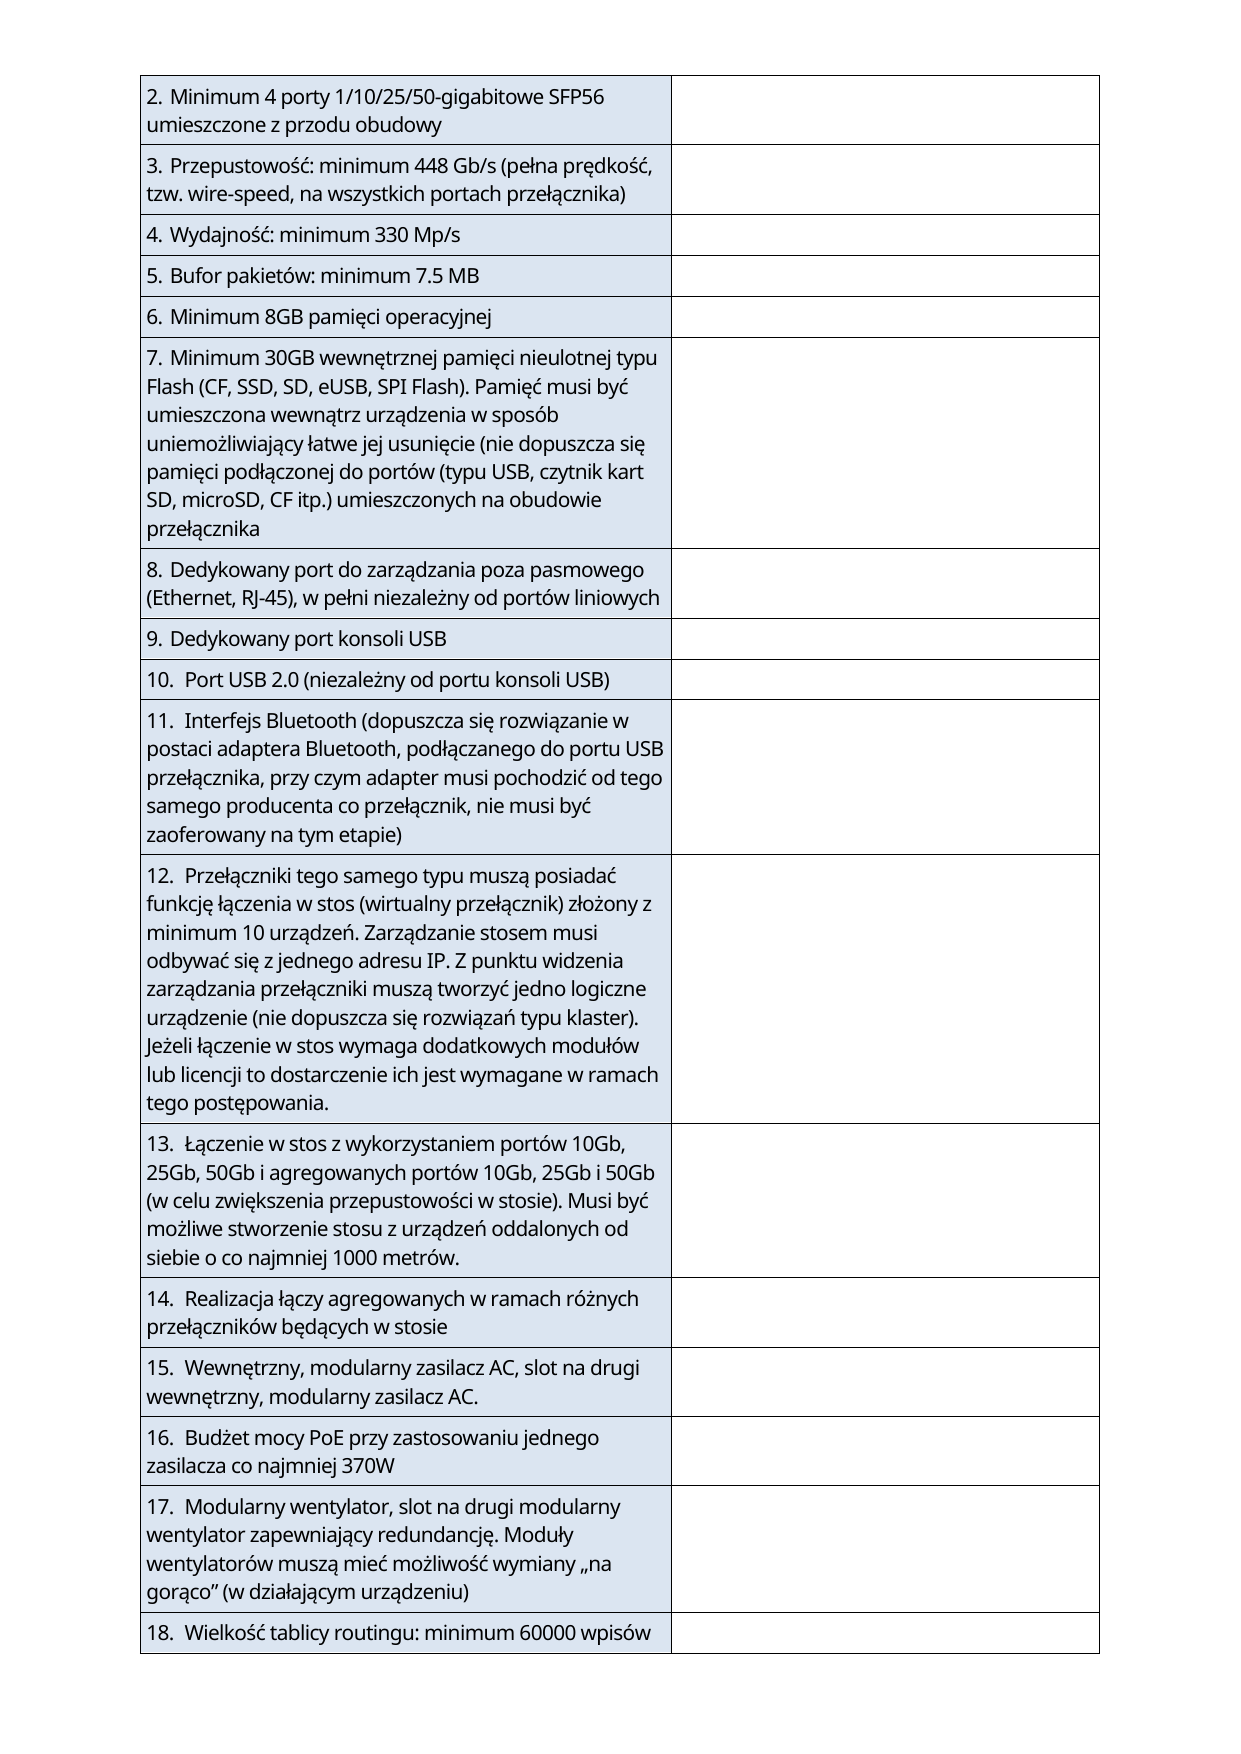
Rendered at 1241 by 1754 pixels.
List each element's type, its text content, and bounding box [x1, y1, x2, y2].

table_cell Łączenie w stos z wykorzystaniem portów 10Gb, 25Gb, 50Gb i agregowanych portów 10Gb, 25Gb i 50Gb (w celu zwiększenia przepustowości w stosie). Musi być możliwe stworzenie stosu z urządzeń oddalonych od siebie o co najmniej 1000 metrów. [141, 1124, 671, 1277]
table_cell [672, 256, 1099, 296]
table_cell Wydajność: minimum 330 Mp/s [141, 215, 671, 255]
table_cell [672, 297, 1099, 337]
table_cell [672, 215, 1099, 255]
table_cell Interfejs Bluetooth (dopuszcza się rozwiązanie w postaci adaptera Bluetooth, podłączanego do portu USB przełącznika, przy czym adapter musi pochodzić od tego samego producenta co przełącznik, nie musi być zaoferowany na tym etapie) [141, 700, 671, 854]
table_cell [672, 1348, 1099, 1416]
table_cell [672, 338, 1099, 548]
table_cell [672, 1613, 1099, 1652]
table_cell [672, 76, 1099, 144]
table_cell Wewnętrzny, modularny zasilacz AC, slot na drugi wewnętrzny, modularny zasilacz AC. [141, 1348, 671, 1416]
table_cell [672, 619, 1099, 658]
table_cell [672, 700, 1099, 854]
table_cell Realizacja łączy agregowanych w ramach różnych przełączników będących w stosie [141, 1278, 671, 1347]
table_cell Modularny wentylator, slot na drugi modularny wentylator zapewniający redundancję. Moduły wentylatorów muszą mieć możliwość wymiany „na gorąco” (w działającym urządzeniu) [141, 1486, 671, 1612]
table_cell Minimum 30GB wewnętrznej pamięci nieulotnej typu Flash (CF, SSD, SD, eUSB, SPI Flash). Pamięć musi być umieszczona wewnątrz urządzenia w sposób uniemożliwiający łatwe jej usunięcie (nie dopuszcza się pamięci podłączonej do portów (typu USB, czytnik kart SD, microSD, CF itp.) umieszczonych na obudowie przełącznika [141, 338, 671, 548]
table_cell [141, 1613, 671, 1652]
table_cell [672, 1278, 1099, 1347]
table_cell [672, 1486, 1099, 1612]
table_cell [672, 145, 1099, 214]
table_cell Budżet mocy PoE przy zastosowaniu jednego zasilacza co najmniej 370W [141, 1417, 671, 1485]
table_cell [672, 660, 1099, 699]
table_cell [672, 1417, 1099, 1485]
table_cell [672, 1124, 1099, 1277]
table_cell [672, 549, 1099, 617]
table_cell Port USB 2.0 (niezależny od portu konsoli USB) [141, 660, 671, 699]
table_cell Minimum 8GB pamięci operacyjnej [141, 297, 671, 337]
table_cell Dedykowany port do zarządzania poza pasmowego (Ethernet, RJ-45), w pełni niezależny od portów liniowych [141, 549, 671, 617]
table_cell Przełączniki tego samego typu muszą posiadać funkcję łączenia w stos (wirtualny przełącznik) złożony z minimum 10 urządzeń. Zarządzanie stosem musi odbywać się z jednego adresu IP. Z punktu widzenia zarządzania przełączniki muszą tworzyć jedno logiczne urządzenie (nie dopuszcza się rozwiązań typu klaster). Jeżeli łączenie w stos wymaga dodatkowych modułów lub licencji to dostarczenie ich jest wymagane w ramach tego postępowania. [141, 855, 671, 1122]
table_cell Przepustowość: minimum 448 Gb/s (pełna prędkość, tzw. wire-speed, na wszystkich portach przełącznika) [141, 145, 671, 214]
table_cell Bufor pakietów: minimum 7.5 MB [141, 256, 671, 296]
table_cell Minimum 4 porty 1/10/25/50-gigabitowe SFP56 umieszczone z przodu obudowy [141, 76, 671, 144]
table_cell [672, 855, 1099, 1122]
table_cell Dedykowany port konsoli USB [141, 619, 671, 658]
